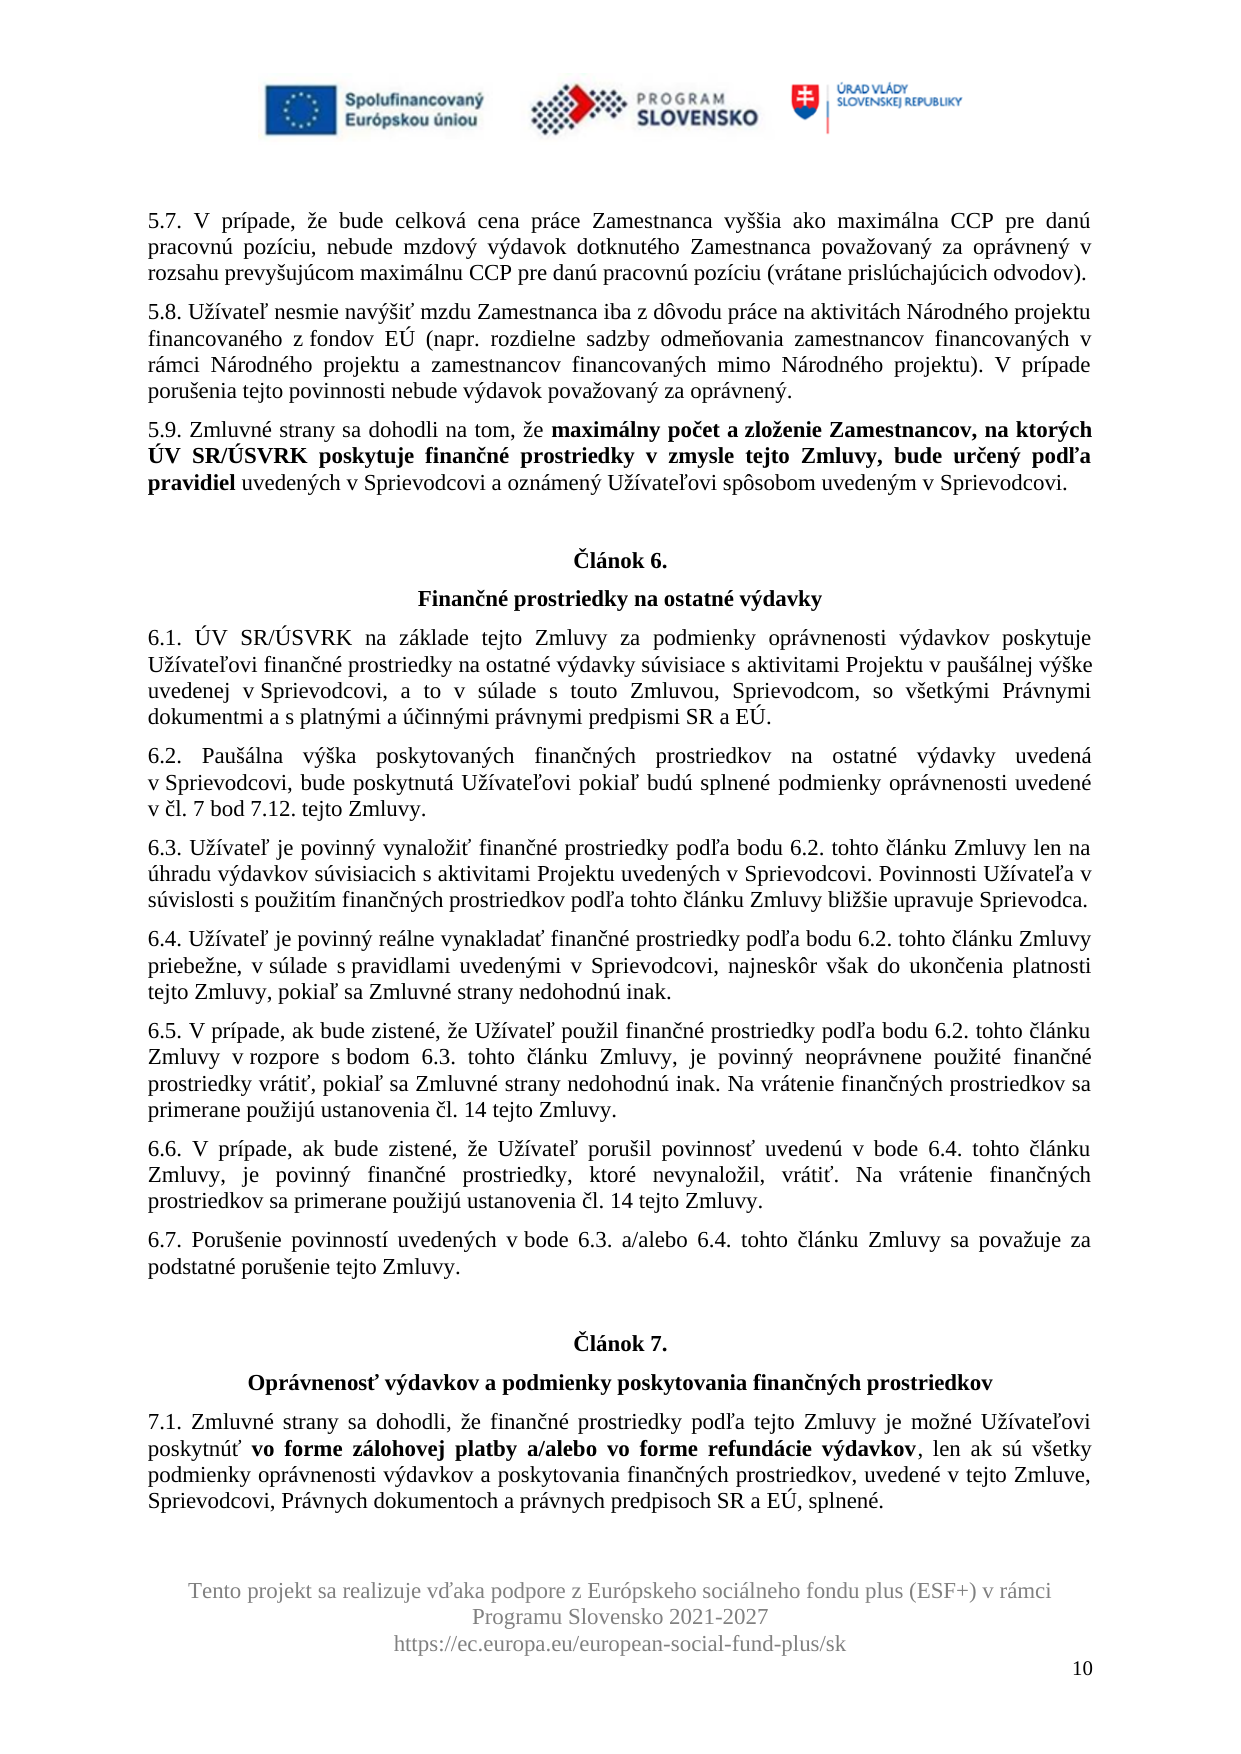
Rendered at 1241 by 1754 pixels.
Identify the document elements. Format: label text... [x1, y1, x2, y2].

text 6.3. Užívateľ je povinný vynaložiť finančné prostriedky podľa bodu 6.2. tohto článku Zmluvy len na úhradu výdavkov súvisiacich s aktivitami Projektu uvedených v Sprievodcovi. Povinnosti Užívateľa v súvislosti s použitím finančných prostriedkov podľa tohto článku Zmluvy bližšie upravuje Sprievodca. [148, 834, 1092, 913]
text 6.6. V prípade, ak bude zistené, že Užívateľ porušil povinnosť uvedenú v bode 6.4. tohto článku Zmluvy, je povinný finančné prostriedky, ktoré nevynaložil, vrátiť. Na vrátenie finančných prostriedkov sa primerane použijú ustanovenia čl. 14 tejto Zmluvy. [148, 1135, 1092, 1214]
text Oprávnenosť výdavkov a podmienky poskytovania finančných prostriedkov [148, 1369, 1092, 1396]
text 6.2. Paušálna výška poskytovaných finančných prostriedkov na ostatné výdavky uvedená v Sprievodcovi, bude poskytnutá Užívateľovi pokiaľ budú splnené podmienky oprávnenosti uvedené v čl. 7 bod 7.12. tejto Zmluvy. [148, 742, 1092, 821]
text Článok 7. [148, 1331, 1092, 1357]
text 5.8. Užívateľ nesmie navýšiť mzdu Zamestnanca iba z dôvodu práce na aktivitách Národného projektu financovaného z fondov EÚ (napr. rozdielne sadzby odmeňovania zamestnancov financovaných v rámci Národného projektu a zamestnancov financovaných mimo Národného projektu). V prípade porušenia tejto povinnosti nebude výdavok považovaný za oprávnený. [148, 298, 1092, 404]
text 6.4. Užívateľ je povinný reálne vynakladať finančné prostriedky podľa bodu 6.2. tohto článku Zmluvy priebežne, v súlade s pravidlami uvedenými v Sprievodcovi, najneskôr však do ukončenia platnosti tejto Zmluvy, pokiaľ sa Zmluvné strany nedohodnú inak. [148, 925, 1092, 1004]
text 6.7. Porušenie povinností uvedených v bode 6.3. a/alebo 6.4. tohto článku Zmluvy sa považuje za podstatné porušenie tejto Zmluvy. [148, 1226, 1092, 1279]
text 5.7. V prípade, že bude celková cena práce Zamestnanca vyššia ako maximálna CCP pre danú pracovnú pozíciu, nebude mzdový výdavok dotknutého Zamestnanca považovaný za oprávnený v rozsahu prevyšujúcom maximálnu CCP pre danú pracovnú pozíciu (vrátane prislúchajúcich odvodov). [148, 207, 1092, 286]
text 5.9. Zmluvné strany sa dohodli na tom, že maximálny počet a zloženie Zamestnancov, na ktorých ÚV SR/ÚSVRK poskytuje finančné prostriedky v zmysle tejto Zmluvy, bude určený podľa pravidiel uvedených v Sprievodcovi a oznámený Užívateľovi spôsobom uvedeným v Sprievodcovi. [148, 416, 1092, 495]
text 6.5. V prípade, ak bude zistené, že Užívateľ použil finančné prostriedky podľa bodu 6.2. tohto článku Zmluvy v rozpore s bodom 6.3. tohto článku Zmluvy, je povinný neoprávnene použité finančné prostriedky vrátiť, pokiaľ sa Zmluvné strany nedohodnú inak. Na vrátenie finančných prostriedkov sa primerane použijú ustanovenia čl. 14 tejto Zmluvy. [148, 1017, 1092, 1122]
picture [252, 73, 988, 150]
text Článok 6. [148, 547, 1092, 573]
text Finančné prostriedky na ostatné výdavky [148, 586, 1092, 612]
text 6.1. ÚV SR/ÚSVRK na základe tejto Zmluvy za podmienky oprávnenosti výdavkov poskytuje Užívateľovi finančné prostriedky na ostatné výdavky súvisiace s aktivitami Projektu v paušálnej výške uvedenej v Sprievodcovi, a to v súlade s touto Zmluvou, Sprievodcom, so všetkými Právnymi dokumentmi a s platnými a účinnými právnymi predpismi SR a EÚ. [148, 624, 1092, 730]
text 7.1. Zmluvné strany sa dohodli, že finančné prostriedky podľa tejto Zmluvy je možné Užívateľovi poskytnúť vo forme zálohovej platby a/alebo vo forme refundácie výdavkov, len ak sú všetky podmienky oprávnenosti výdavkov a poskytovania finančných prostriedkov, uvedené v tejto Zmluve, Sprievodcovi, Právnych dokumentoch a právnych predpisoch SR a EÚ, splnené. [148, 1408, 1092, 1514]
